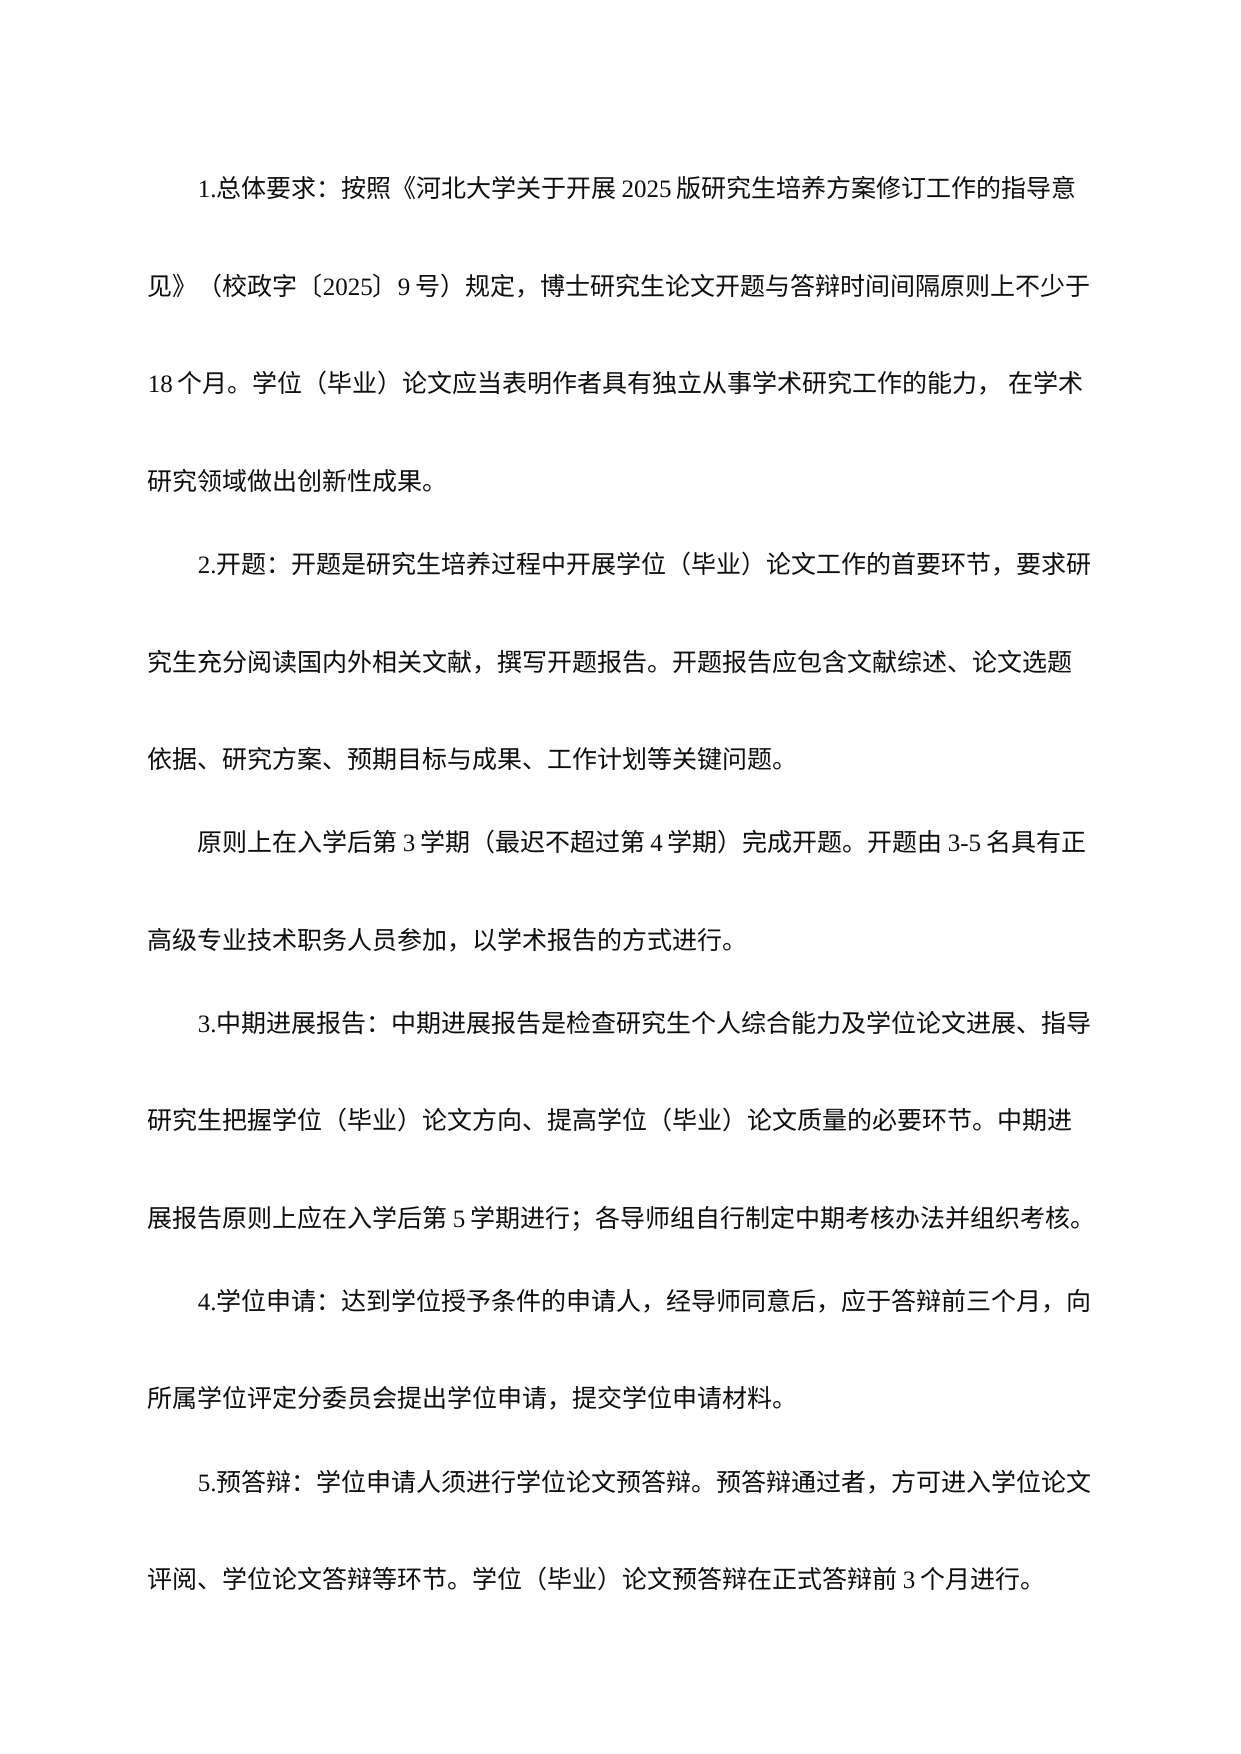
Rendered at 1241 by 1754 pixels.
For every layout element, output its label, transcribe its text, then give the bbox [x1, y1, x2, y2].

text 2.开题：开题是研究生培养过程中开展学位（毕业）论文工作的首要环节，要求研究生充分阅读国内外相关文献，撰写开题报告。开题报告应包含文献综述、论文选题依据、研究方案、预期目标与成果、工作计划等关键问题。 [148, 530, 1092, 790]
text 3.中期进展报告：中期进展报告是检查研究生个人综合能力及学位论文进展、指导研究生把握学位（毕业）论文方向、提高学位（毕业）论文质量的必要环节。中期进展报告原则上应在入学后第5学期进行；各导师组自行制定中期考核办法并组织考核。 [148, 989, 1092, 1249]
text 5.预答辩：学位申请人须进行学位论文预答辩。预答辩通过者，方可进入学位论文评阅、学位论文答辩等环节。学位（毕业）论文预答辩在正式答辩前3个月进行。 [148, 1448, 1092, 1610]
text 4.学位申请：达到学位授予条件的申请人，经导师同意后，应于答辩前三个月，向所属学位评定分委员会提出学位申请，提交学位申请材料。 [148, 1267, 1092, 1429]
text 1.总体要求：按照《河北大学关于开展2025版研究生培养方案修订工作的指导意见》（校政字〔2025〕9号）规定，博士研究生论文开题与答辩时间间隔原则上不少于18个月。学位（毕业）论文应当表明作者具有独立从事学术研究工作的能力， 在学术研究领域做出创新性成果。 [148, 154, 1092, 512]
text 原则上在入学后第3学期（最迟不超过第4学期）完成开题。开题由3-5名具有正高级专业技术职务人员参加，以学术报告的方式进行。 [148, 808, 1092, 971]
